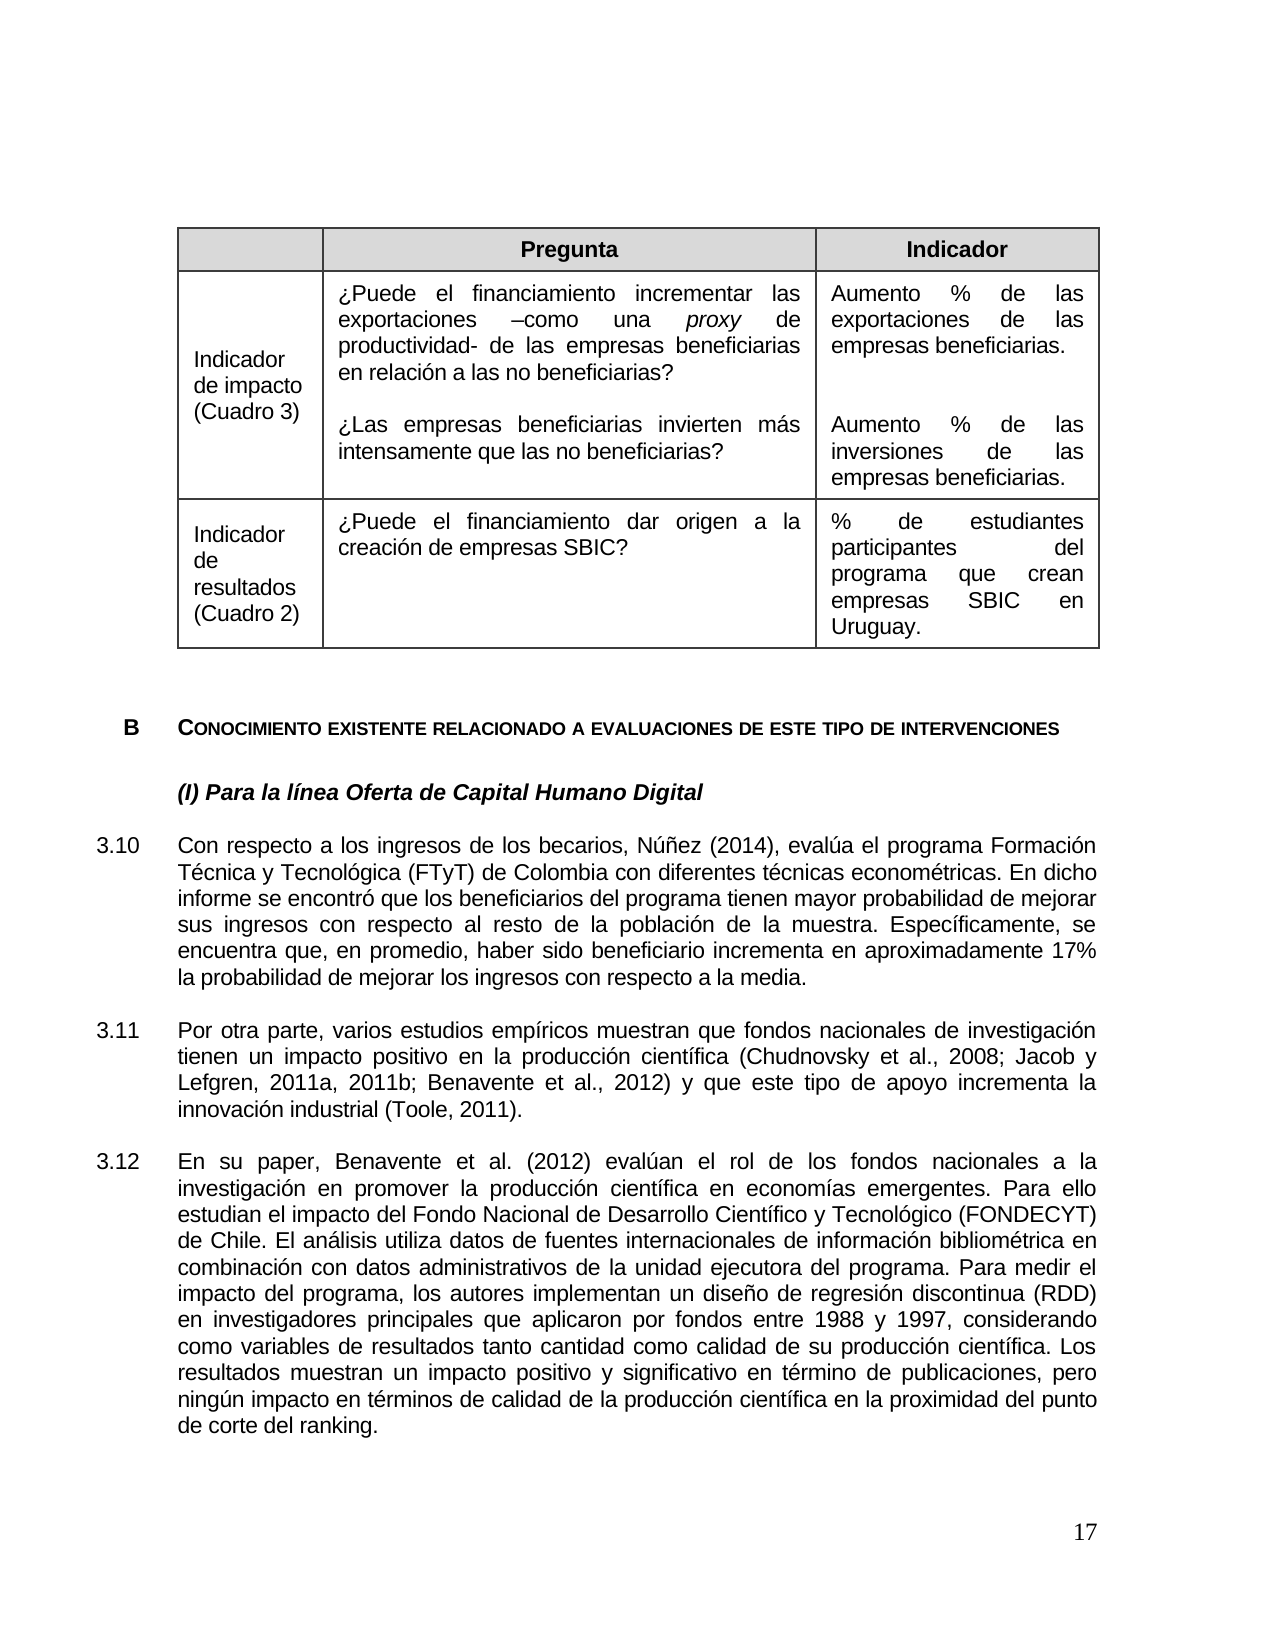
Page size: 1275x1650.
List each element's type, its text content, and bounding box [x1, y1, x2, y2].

subtitle Conocimiento existente relacionado a evaluaciones de este tipo de intervenciones [140, 714, 1098, 741]
table_cell Aumento % de las exportaciones de las empresas beneficiarias. Aumento % de las inversiones de las empresas beneficiarias. [817, 272, 1098, 498]
list Por otra parte, varios estudios empíricos muestran que fondos nacionales de investigación tienen un impacto positivo en la producción científica (Chudnovsky et al., 2008; Jacob y Lefgren, 2011a, 2011b; Benavente et al., 2012) y que este tipo de apoyo incrementa la innovación industrial (Toole, 2011). [140, 1017, 1098, 1122]
table_cell ¿Puede el financiamiento dar origen a la creación de empresas SBIC? [324, 500, 815, 647]
table_cell Indicador de resultados (Cuadro 2) [179, 500, 322, 647]
table_header [179, 229, 322, 270]
list (I) Para la línea Oferta de Capital Humano Digital [177, 779, 1098, 806]
table_cell % de estudiantes participantes del programa que crean empresas SBIC en Uruguay. [817, 500, 1098, 647]
list Con respecto a los ingresos de los becarios, Núñez (2014), evalúa el programa Formación Técnica y Tecnológica (FTyT) de Colombia con diferentes técnicas econométricas. En dicho informe se encontró que los beneficiarios del programa tienen mayor probabilidad de mejorar sus ingresos con respecto al resto de la población de la muestra. Específicamente, se encuentra que, en promedio, haber sido beneficiario incrementa en aproximadamente 17% la probabilidad de mejorar los ingresos con respecto a la media. [140, 832, 1098, 990]
table_header Indicador [817, 229, 1098, 270]
table_cell ¿Puede el financiamiento incrementar las exportaciones –como una proxy de productividad- de las empresas beneficiarias en relación a las no beneficiarias? ¿Las empresas beneficiarias invierten más intensamente que las no beneficiarias? [324, 272, 815, 498]
list En su paper, Benavente et al. (2012) evalúan el rol de los fondos nacionales a la investigación en promover la producción científica en economías emergentes. Para ello estudian el impacto del Fondo Nacional de Desarrollo Científico y Tecnológico (FONDECYT) de Chile. El análisis utiliza datos de fuentes internacionales de información bibliométrica en combinación con datos administrativos de la unidad ejecutora del programa. Para medir el impacto del programa, los autores implementan un diseño de regresión discontinua (RDD) en investigadores principales que aplicaron por fondos entre 1988 y 1997, considerando como variables de resultados tanto cantidad como calidad de su producción científica. Los resultados muestran un impacto positivo y significativo en término de publicaciones, pero ningún impacto en términos de calidad de la producción científica en la proximidad del punto de corte del ranking. [140, 1148, 1098, 1438]
table_header Pregunta [324, 229, 815, 270]
table_cell Indicador de impacto (Cuadro 3) [179, 272, 322, 498]
